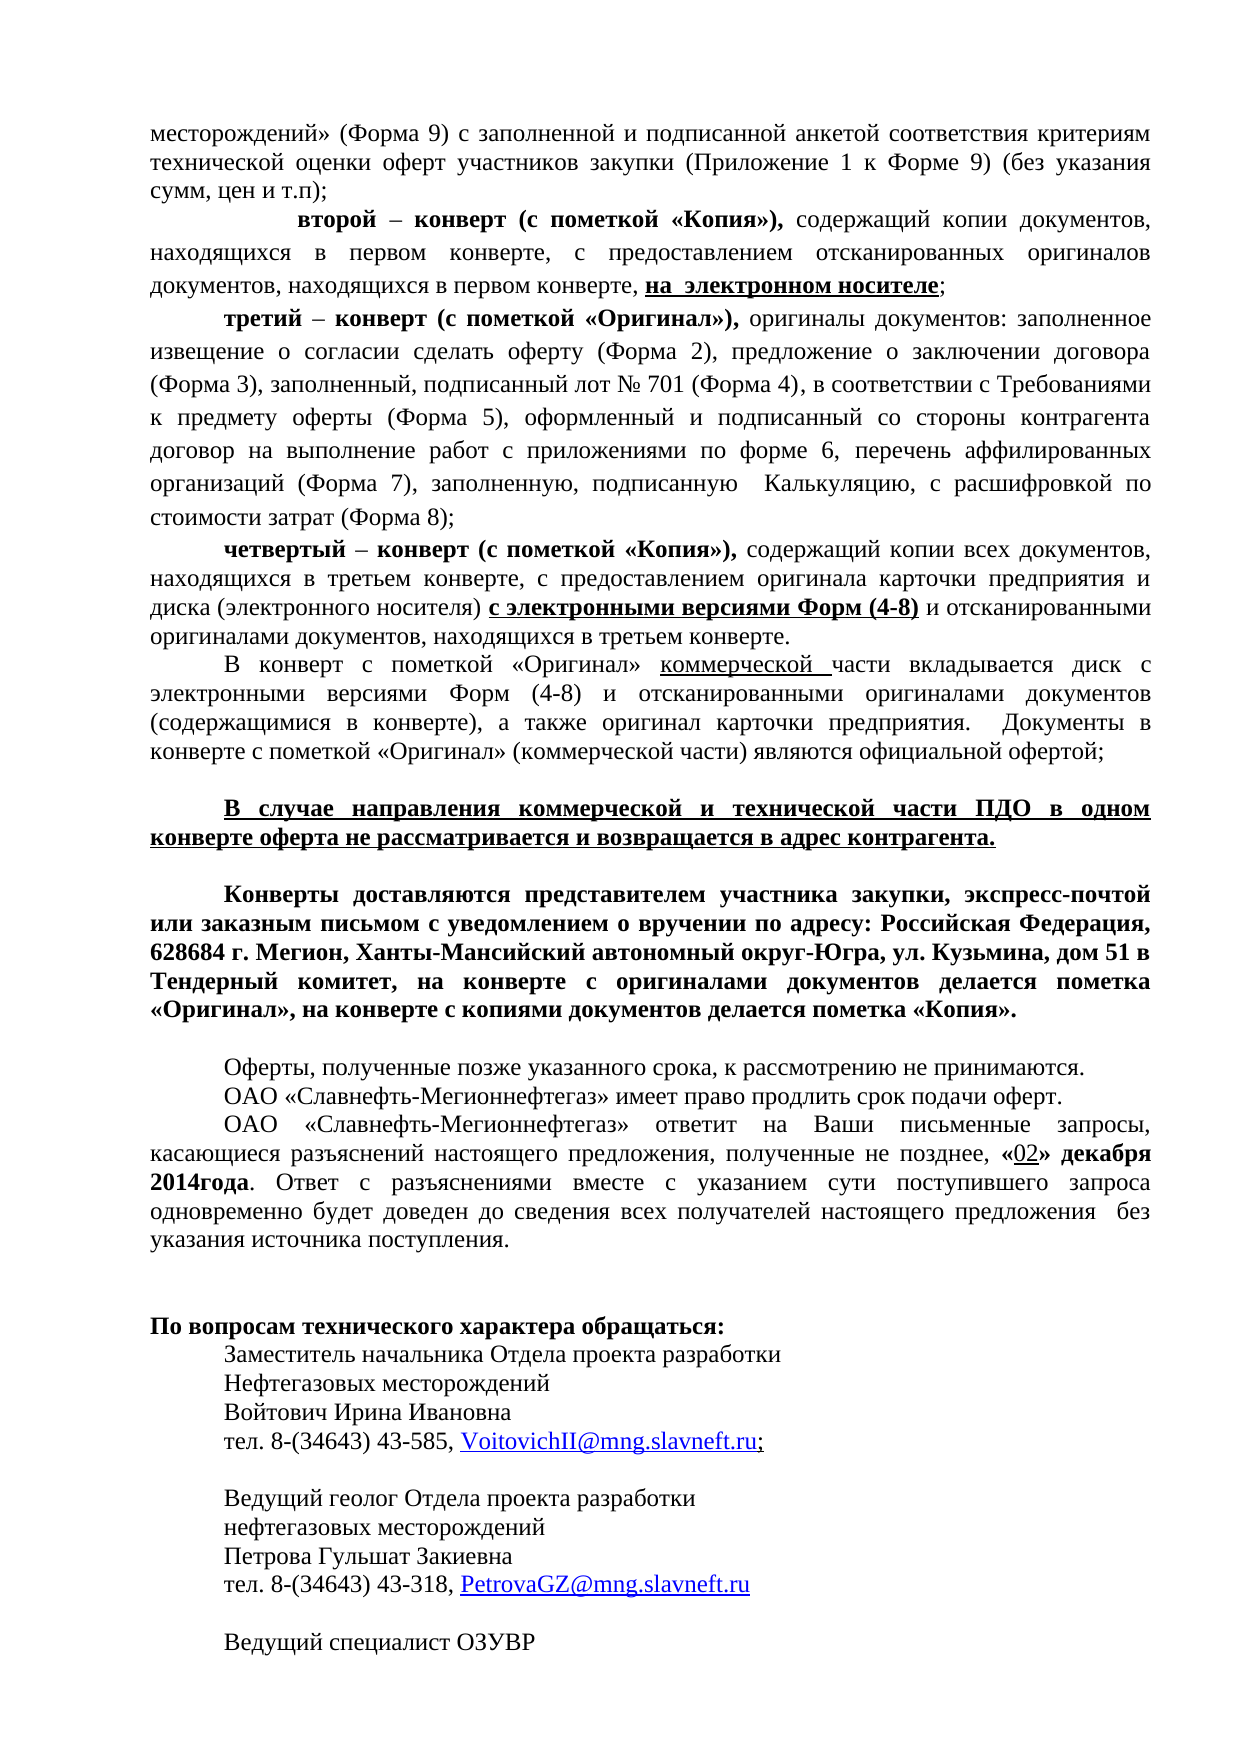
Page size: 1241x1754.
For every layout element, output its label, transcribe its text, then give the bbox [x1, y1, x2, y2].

text ОАО «Славнефть-Мегионнефтегаз» имеет право продлить срок подачи оферт. [150, 1081, 1152, 1109]
text Нефтегазовых месторождений [150, 1368, 1152, 1397]
text нефтегазовых месторождений [150, 1512, 1152, 1541]
text Ведущий специалист ОЗУВР [150, 1627, 1152, 1656]
text тел. 8-(34643) 43-585, VoitovichII@mng.slavneft.ru; [150, 1426, 1152, 1454]
text Ведущий геолог Отдела проекта разработки [150, 1483, 1152, 1512]
text В случае направления коммерческой и технической части ПДО в одном конверте оферта не рассматривается и возвращается в адрес контрагента. [150, 793, 1152, 851]
text Оферты, полученные позже указанного срока, к рассмотрению не принимаются. [150, 1052, 1152, 1081]
text Заместитель начальника Отдела проекта разработки [150, 1339, 1152, 1368]
text Конверты доставляются представителем участника закупки, экспресс-почтой или заказным письмом с уведомлением о вручении по адресу: Российская Федерация, 628684 г. Мегион, Ханты-Мансийский автономный округ-Югра, ул. Кузьмина, дом 51 в Тендерный комитет, на конверте с оригиналами документов делается пометка «Оригинал», на конверте с копиями документов делается пометка «Копия». [150, 879, 1152, 1023]
text третий – конверт (с пометкой «Оригинал»), оригиналы документов: заполненное извещение о согласии сделать оферту (Форма 2), предложение о заключении договора (Форма 3), заполненный, подписанный лот № 701 (Форма 4), в соответствии с Требованиями к предмету оферты (Форма 5), оформленный и подписанный со стороны контрагента договор на выполнение работ с приложениями по форме 6, перечень аффилированных организаций (Форма 7), заполненную, подписанную Калькуляцию, c расшифровкой по стоимости затрат (Форма 8); [150, 303, 1152, 530]
text В конверт с пометкой «Оригинал» коммерческой части вкладывается диск с электронными версиями Форм (4-8) и отсканированными оригиналами документов (содержащимися в конверте), а также оригинал карточки предприятия. Документы в конверте с пометкой «Оригинал» (коммерческой части) являются официальной офертой; [150, 649, 1152, 764]
text ОАО «Славнефть-Мегионнефтегаз» ответит на Ваши письменные запросы, касающиеся разъяснений настоящего предложения, полученные не позднее, «02» декабря 2014года. Ответ с разъяснениями вместе с указанием сути поступившего запроса одновременно будет доведен до сведения всех получателей настоящего предложения без указания источника поступления. [150, 1109, 1152, 1253]
text тел. 8-(34643) 43-318, PetrovaGZ@mng.slavneft.ru [150, 1569, 1152, 1598]
text четвертый – конверт (с пометкой «Копия»), содержащий копии всех документов, находящихся в третьем конверте, с предоставлением оригинала карточки предприятия и диска (электронного носителя) с электронными версиями Форм (4-8) и отсканированными оригиналами документов, находящихся в третьем конверте. [150, 534, 1152, 649]
text Петрова Гульшат Закиевна [150, 1541, 1152, 1569]
text второй – конверт (с пометкой «Копия»), содержащий копии документов, находящихся в первом конверте, с предоставлением отсканированных оригиналов документов, находящихся в первом конверте, на электронном носителе; [150, 204, 1152, 299]
text Войтович Ирина Ивановна [150, 1397, 1152, 1426]
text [150, 118, 1152, 204]
text По вопросам технического характера обращаться: [150, 1311, 1152, 1339]
